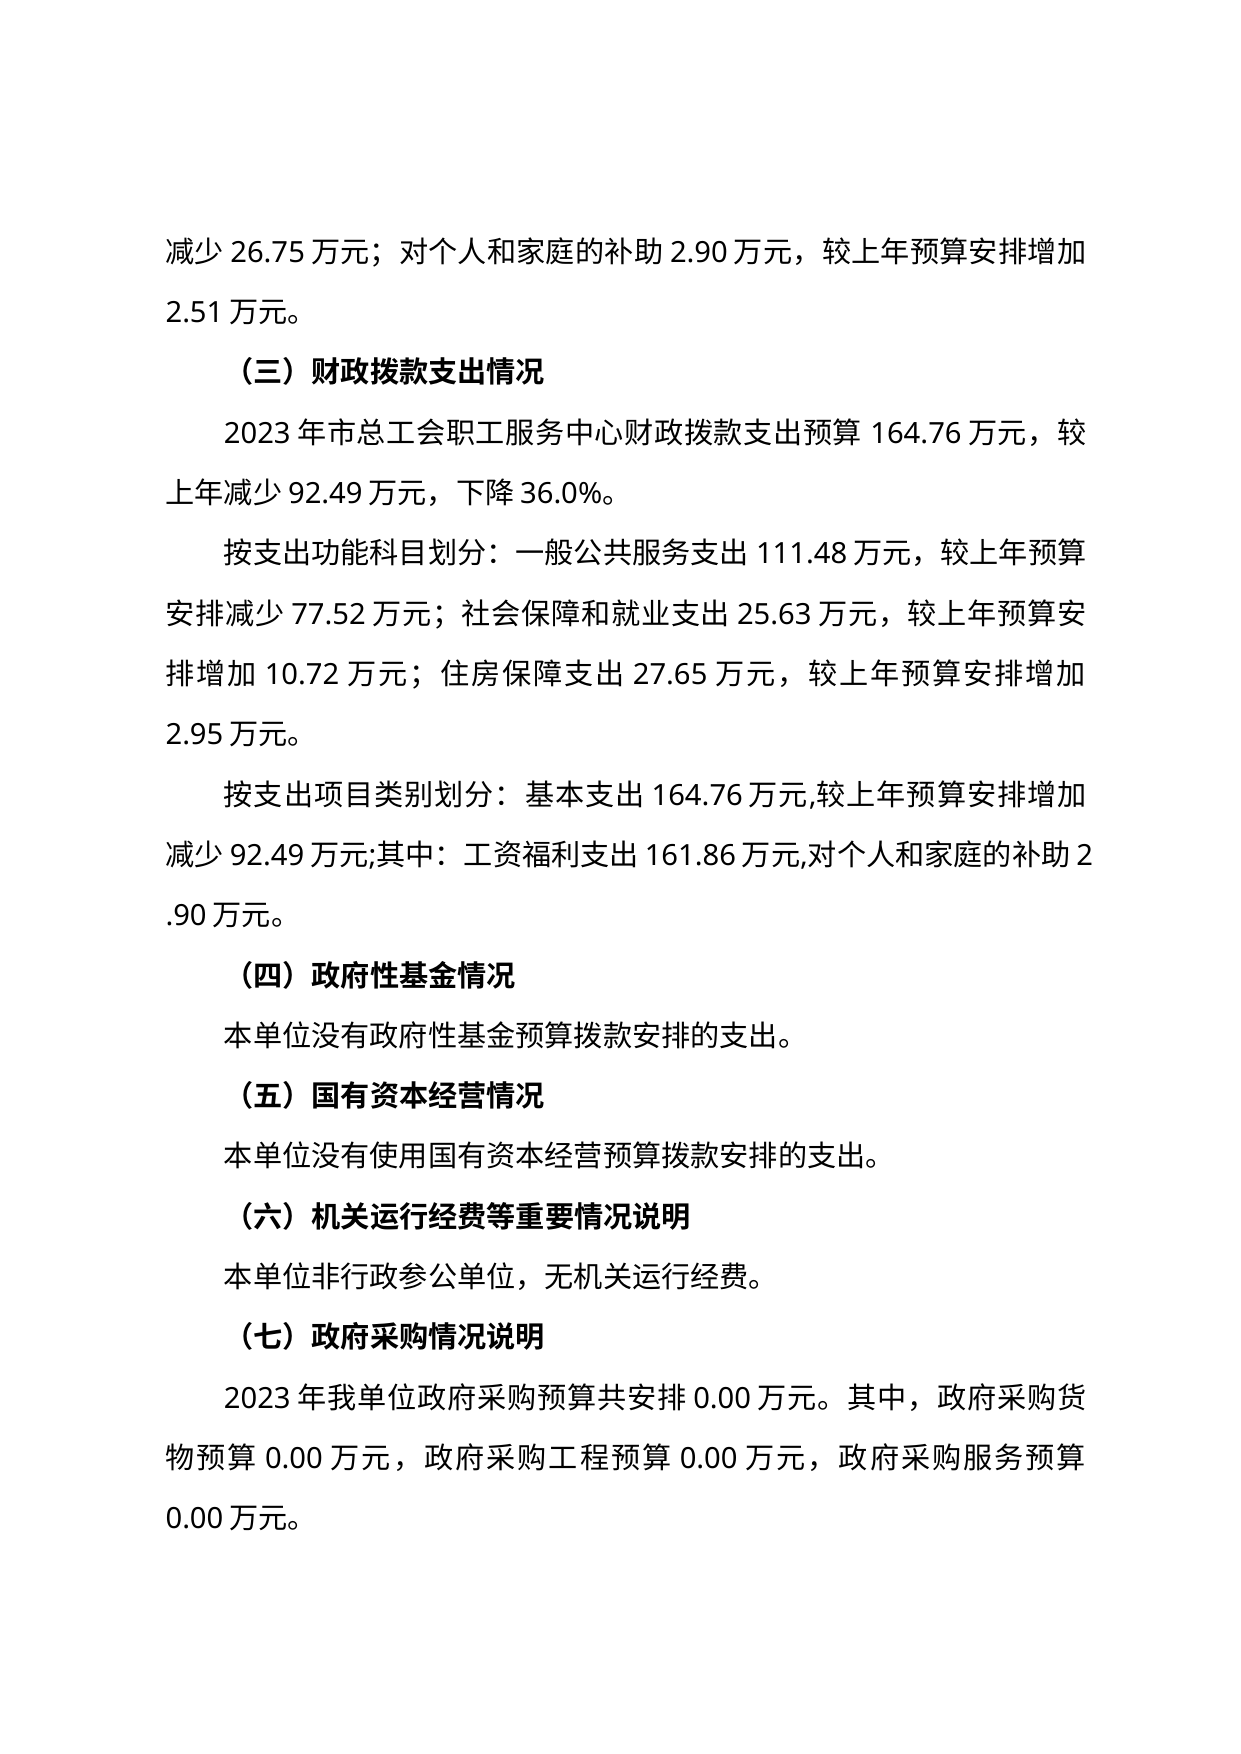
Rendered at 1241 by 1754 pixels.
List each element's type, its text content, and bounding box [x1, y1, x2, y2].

text 本单位非行政参公单位，无机关运行经费。 [165, 1245, 1087, 1305]
list 机关运行经费等重要情况说明 [165, 1184, 1087, 1245]
text 按支出项目类别划分：基本支出164.76万元,较上年预算安排增加减少92.49万元;其中：工资福利支出161.86万元,对个人和家庭的补助2.90万元。 [165, 762, 1087, 943]
text 2023年市总工会职工服务中心财政拨款支出预算164.76万元，较上年减少92.49万元，下降36.0%。 [165, 400, 1087, 521]
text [165, 219, 1087, 340]
text （七）政府采购情况说明 [165, 1305, 1087, 1365]
list 国有资本经营情况 [165, 1064, 1087, 1124]
text （四）政府性基金情况 [165, 943, 1087, 1003]
text 2023年我单位政府采购预算共安排0.00万元。其中，政府采购货物预算0.00万元，政府采购工程预算0.00万元，政府采购服务预算0.00万元。 [165, 1365, 1087, 1546]
text 按支出功能科目划分：一般公共服务支出111.48万元，较上年预算安排减少77.52万元；社会保障和就业支出25.63万元，较上年预算安排增加10.72万元；住房保障支出27.65万元，较上年预算安排增加2.95万元。 [165, 521, 1087, 762]
text （三）财政拨款支出情况 [165, 340, 1087, 400]
text 本单位没有政府性基金预算拨款安排的支出。 [165, 1003, 1087, 1064]
text 本单位没有使用国有资本经营预算拨款安排的支出。 [165, 1124, 1087, 1184]
